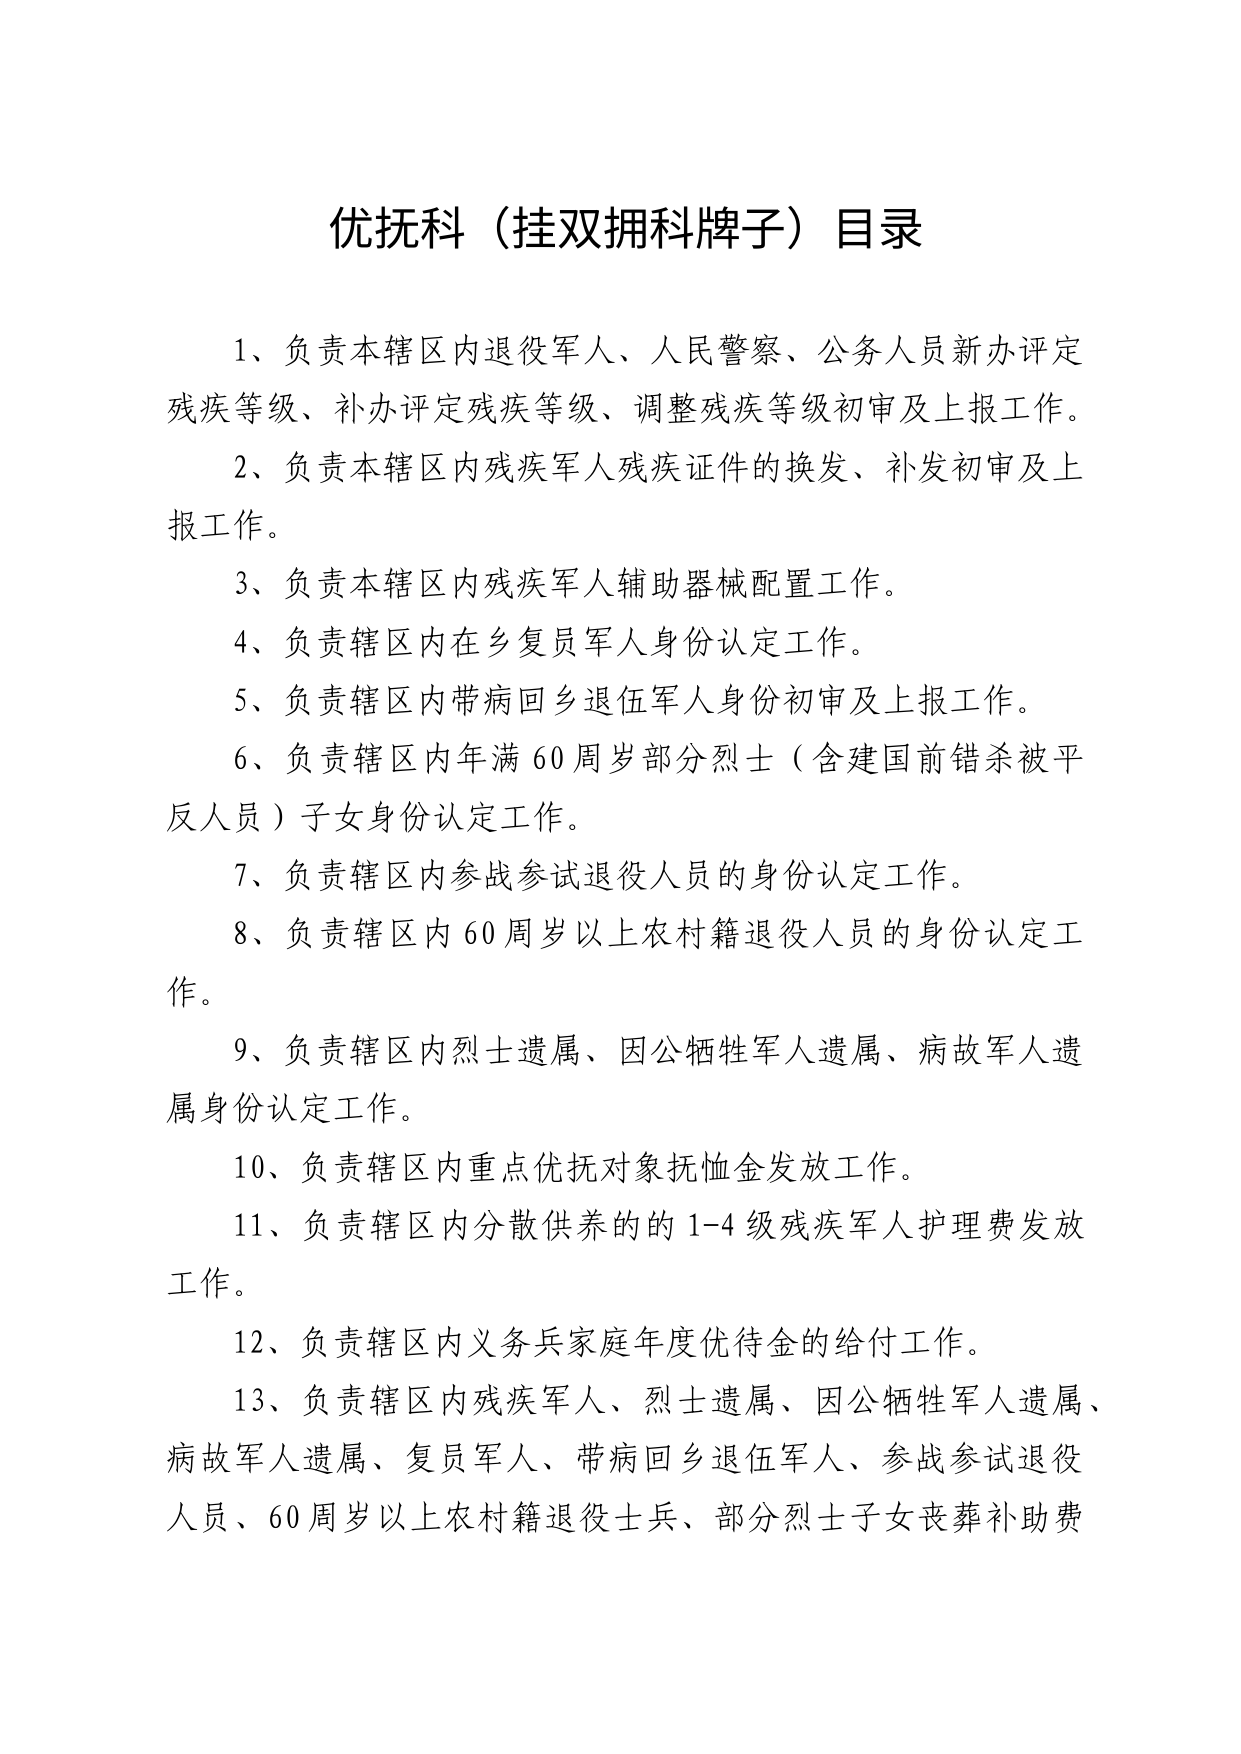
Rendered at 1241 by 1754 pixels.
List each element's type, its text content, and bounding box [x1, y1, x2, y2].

text 9、负责辖区内烈士遗属、因公牺牲军人遗属、病故军人遗属身份认定工作。 [165, 1016, 1087, 1132]
text 8、负责辖区内60周岁以上农村籍退役人员的身份认定工作。 [165, 899, 1087, 1016]
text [165, 1366, 1087, 1541]
text 11、负责辖区内分散供养的的1-4级残疾军人护理费发放工作。 [165, 1191, 1087, 1307]
text 10、负责辖区内重点优抚对象抚恤金发放工作。 [165, 1132, 1087, 1191]
text 5、负责辖区内带病回乡退伍军人身份初审及上报工作。 [165, 666, 1087, 724]
text 2、负责本辖区内残疾军人残疾证件的换发、补发初审及上报工作。 [165, 432, 1087, 549]
text 3、负责本辖区内残疾军人辅助器械配置工作。 [165, 549, 1087, 607]
text 1、负责本辖区内退役军人、人民警察、公务人员新办评定残疾等级、补办评定残疾等级、调整残疾等级初审及上报工作。 [165, 316, 1087, 432]
text 4、负责辖区内在乡复员军人身份认定工作。 [165, 607, 1087, 666]
text 12、负责辖区内义务兵家庭年度优待金的给付工作。 [165, 1307, 1087, 1366]
text 6、负责辖区内年满60周岁部分烈士（含建国前错杀被平反人员）子女身份认定工作。 [165, 724, 1087, 841]
text 优抚科（挂双拥科牌子）目录 [165, 195, 1087, 257]
text 7、负责辖区内参战参试退役人员的身份认定工作。 [165, 841, 1087, 899]
